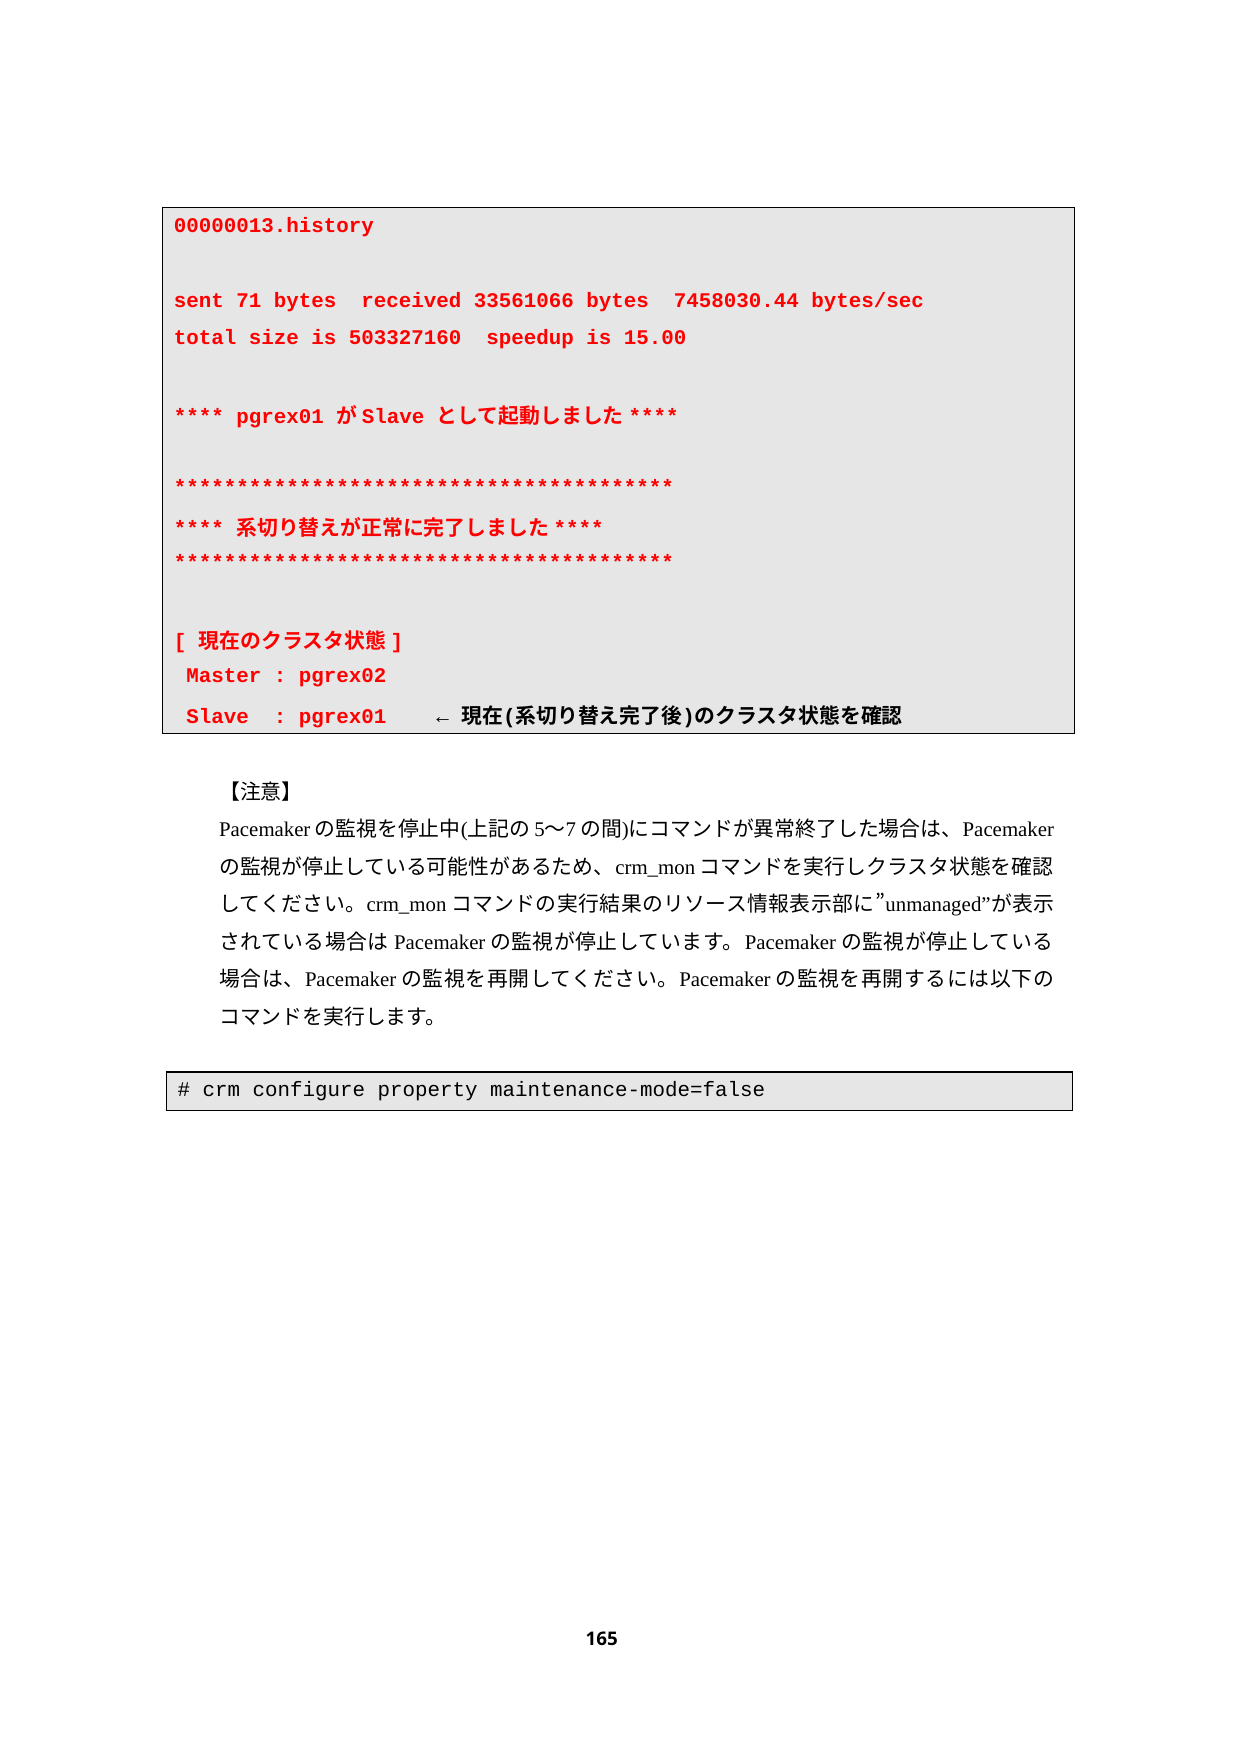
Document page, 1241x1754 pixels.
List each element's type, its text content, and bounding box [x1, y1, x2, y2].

text 【注意】 [219, 771, 1054, 809]
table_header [163, 208, 1074, 733]
table_header # crm configure property maintenance-mode=false [167, 1073, 1072, 1110]
text Pacemakerの監視を停止中(上記の5～7の間)にコマンドが異常終了した場合は、Pacemakerの監視が停止している可能性があるため、crm_monコマンドを実行しクラスタ状態を確認してください。crm_monコマンドの実行結果のリソース情報表示部に”unmanaged”が表示されている場合はPacemakerの監視が停止しています。Pacemakerの監視が停止している場合は、Pacemakerの監視を再開してください。Pacemakerの監視を再開するには以下のコマンドを実行します。 [219, 809, 1054, 1034]
